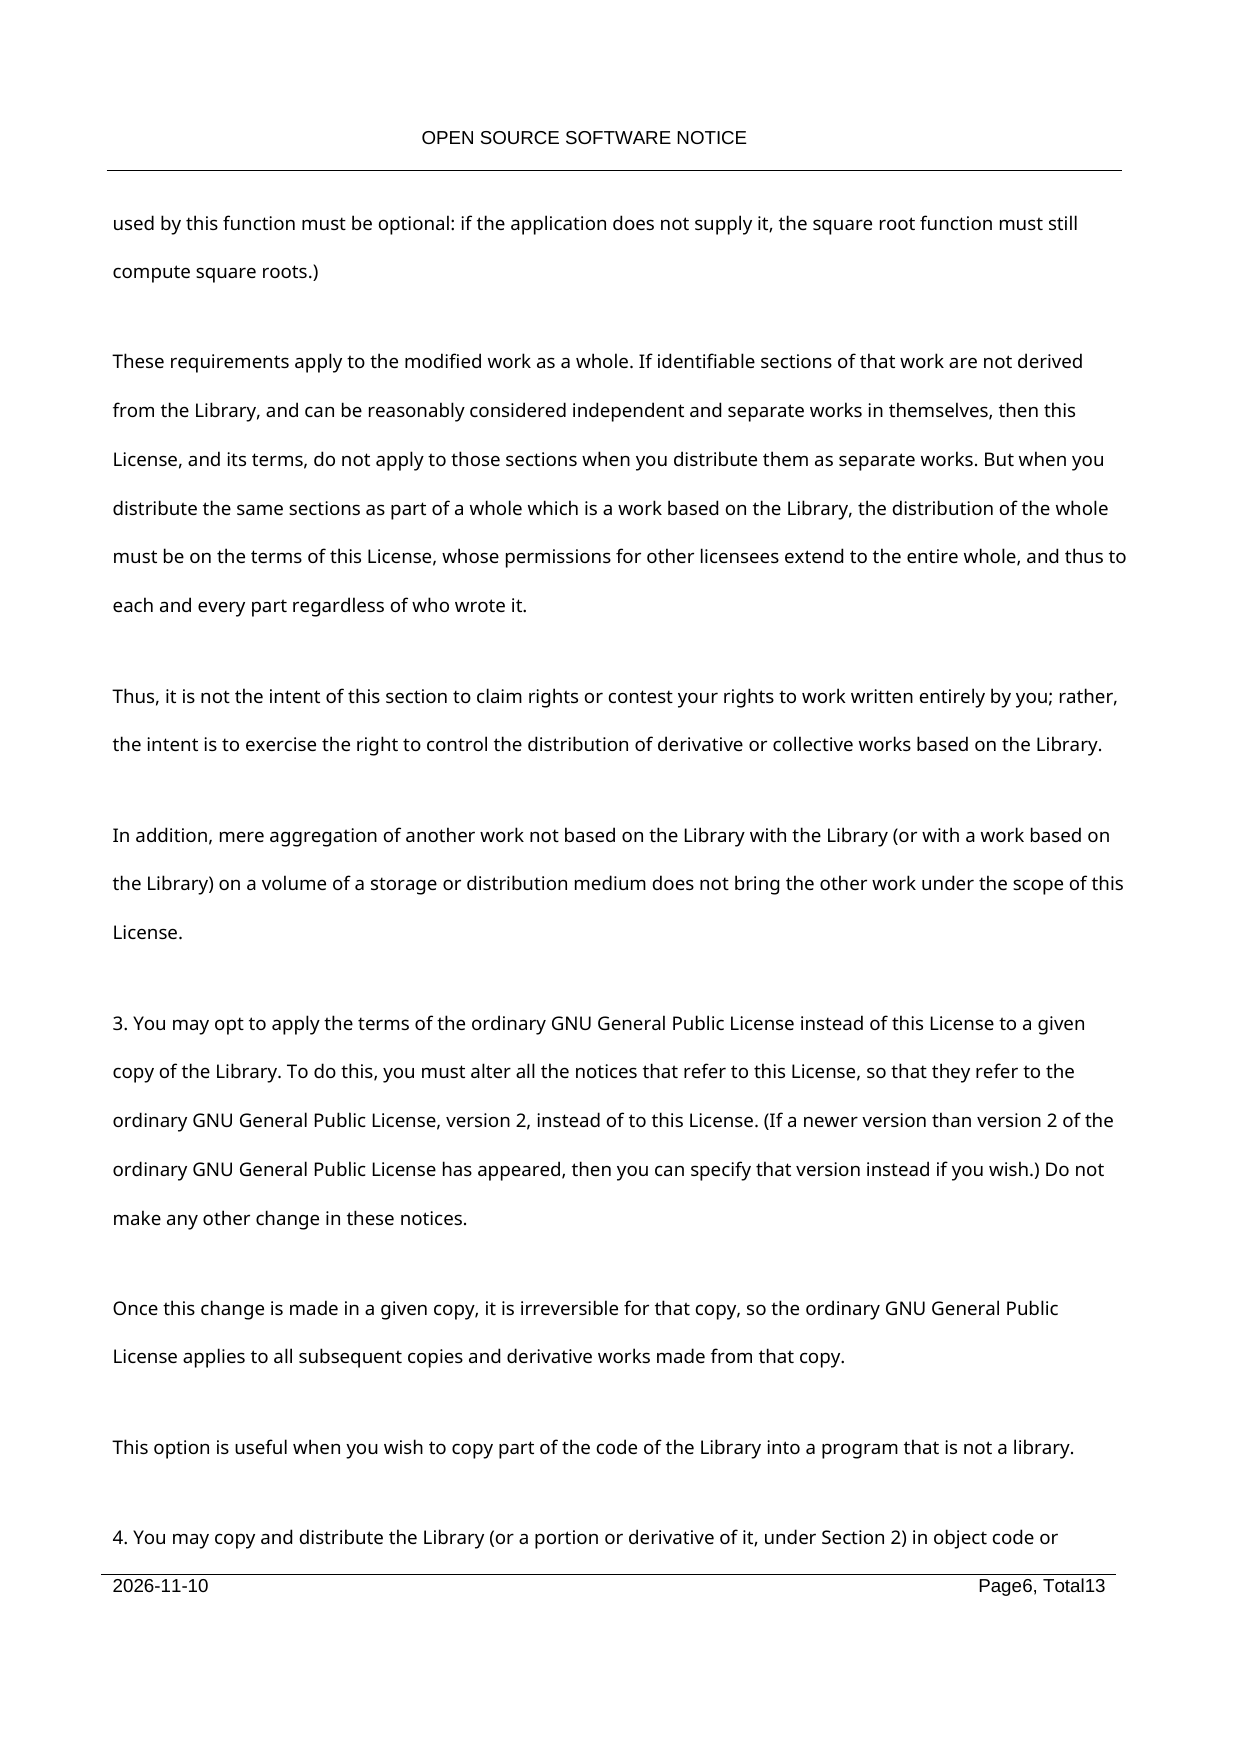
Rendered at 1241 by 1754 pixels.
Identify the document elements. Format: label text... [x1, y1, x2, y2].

text This option is useful when you wish to copy part of the code of the Library into a program that is not a library. [112, 1431, 1128, 1463]
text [112, 206, 1128, 288]
text Once this change is made in a given copy, it is irreversible for that copy, so the ordinary GNU General Public License applies to all subsequent copies and derivative works made from that copy. [112, 1292, 1128, 1373]
text These requirements apply to the modified work as a whole. If identifiable sections of that work are not derived from the Library, and can be reasonably considered independent and separate works in themselves, then this License, and its terms, do not apply to those sections when you distribute them as separate works. But when you distribute the same sections as part of a whole which is a work based on the Library, the distribution of the whole must be on the terms of this License, whose permissions for other licensees extend to the entire whole, and thus to each and every part regardless of who wrote it. [112, 345, 1128, 622]
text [112, 1521, 1128, 1553]
text In addition, mere aggregation of another work not based on the Library with the Library (or with a work based on the Library) on a volume of a storage or distribution medium does not bring the other work under the scope of this License. [112, 818, 1128, 948]
text 3. You may opt to apply the terms of the ordinary GNU General Public License instead of this License to a given copy of the Library. To do this, you must alter all the notices that refer to this License, so that they refer to the ordinary GNU General Public License, version 2, instead of to this License. (If a newer version than version 2 of the ordinary GNU General Public License has appeared, then you can specify that version instead if you wish.) Do not make any other change in these notices. [112, 1006, 1128, 1234]
text Thus, it is not the intent of this section to claim rights or contest your rights to work written entirely by you; rather, the intent is to exercise the right to control the distribution of derivative or collective works based on the Library. [112, 679, 1128, 761]
